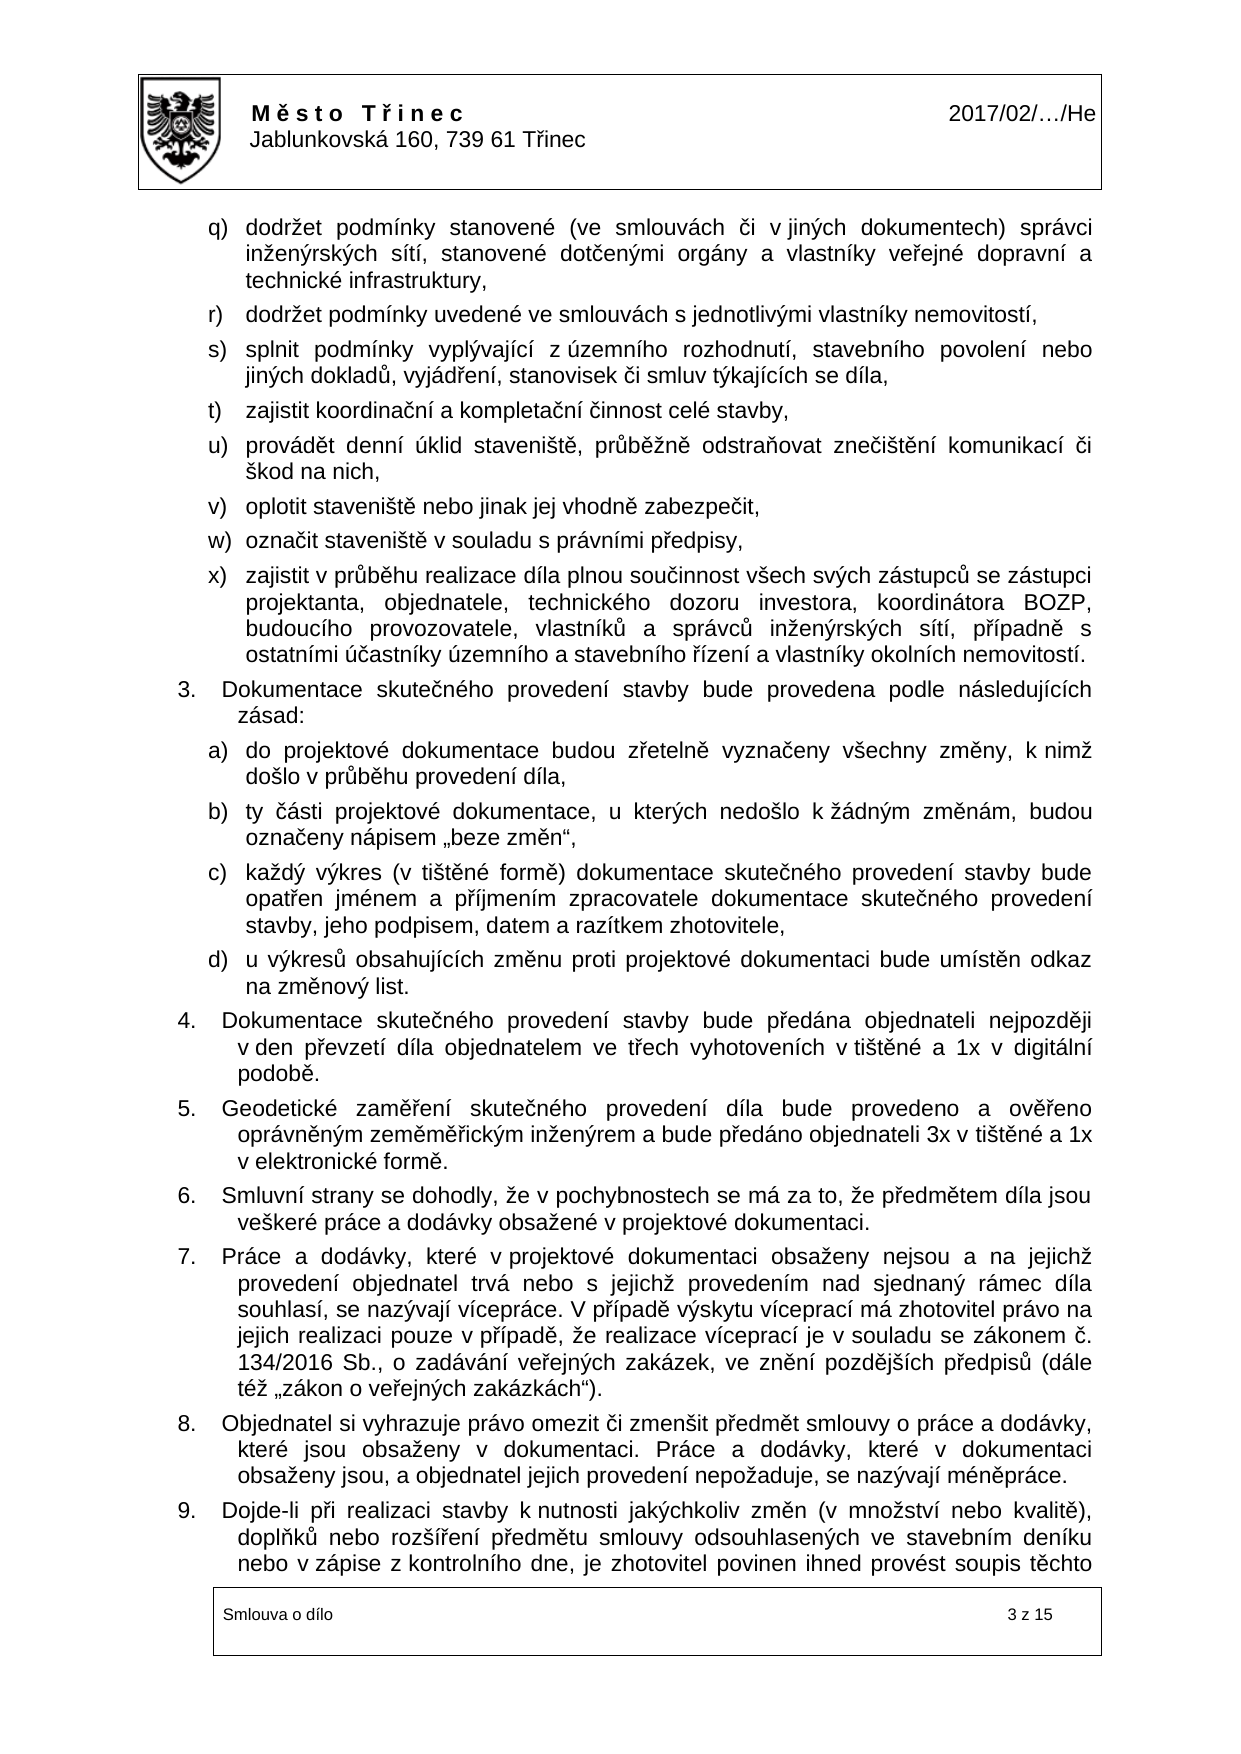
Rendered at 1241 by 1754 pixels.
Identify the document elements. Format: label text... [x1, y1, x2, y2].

list dodržet podmínky stanovené (ve smlouvách či v jiných dokumentech) správci inženýrských sítí, stanovené dotčenými orgány a vlastníky veřejné dopravní a technické infrastruktury, [208, 214, 1093, 293]
list oplotit staveniště nebo jinak jej vhodně zabezpečit, [208, 493, 1093, 519]
list do projektové dokumentace budou zřetelně vyznačeny všechny změny, k nimž došlo v průběhu provedení díla, [208, 737, 1093, 790]
subtitle 5. Geodetické zaměření skutečného provedení díla bude provedeno a ověřeno oprávněným zeměměřickým inženýrem a bude předáno objednateli 3x v tištěné a 1x v elektronické formě. [177, 1095, 1093, 1174]
list dodržet podmínky uvedené ve smlouvách s jednotlivými vlastníky nemovitostí, [208, 301, 1093, 328]
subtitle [177, 1497, 1093, 1576]
list zajistit koordinační a kompletační činnost celé stavby, [208, 397, 1093, 423]
list označit staveniště v souladu s právními předpisy, [208, 527, 1093, 554]
list ty části projektové dokumentace, u kterých nedošlo k žádným změnám, budou označeny nápisem „beze změn“, [208, 798, 1093, 851]
list každý výkres (v tištěné formě) dokumentace skutečného provedení stavby bude opatřen jménem a příjmením zpracovatele dokumentace skutečného provedení stavby, jeho podpisem, datem a razítkem zhotovitele, [208, 859, 1093, 938]
list splnit podmínky vyplývající z územního rozhodnutí, stavebního povolení nebo jiných dokladů, vyjádření, stanovisek či smluv týkajících se díla, [208, 336, 1093, 389]
subtitle zajistit v průběhu realizace díla plnou součinnost všech svých zástupců se zástupci projektanta, objednatele, technického dozoru investora, koordinátora BOZP, budoucího provozovatele, vlastníků a správců inženýrských sítí, případně s ostatními účastníky územního a stavebního řízení a vlastníky okolních nemovitostí. [208, 562, 1093, 668]
subtitle 6. Smluvní strany se dohodly, že v pochybnostech se má za to, že předmětem díla jsou veškeré práce a dodávky obsažené v projektové dokumentaci. [177, 1182, 1093, 1235]
list u výkresů obsahujících změnu proti projektové dokumentaci bude umístěn odkaz na změnový list. [208, 946, 1093, 999]
list provádět denní úklid staveniště, průběžně odstraňovat znečištění komunikací či škod na nich, [208, 432, 1093, 484]
subtitle 8. Objednatel si vyhrazuje právo omezit či zmenšit předmět smlouvy o práce a dodávky, které jsou obsaženy v dokumentaci. Práce a dodávky, které v dokumentaci obsaženy jsou, a objednatel jejich provedení nepožaduje, se nazývají méněpráce. [177, 1410, 1093, 1489]
subtitle 7. Práce a dodávky, které v projektové dokumentaci obsaženy nejsou a na jejichž provedení objednatel trvá nebo s jejichž provedením nad sjednaný rámec díla souhlasí, se nazývají vícepráce. V případě výskytu víceprací má zhotovitel právo na jejich realizaci pouze v případě, že realizace víceprací je v souladu se zákonem č. 134/2016 Sb., o zadávání veřejných zakázek, ve znění pozdějších předpisů (dále též „zákon o veřejných zakázkách“). [177, 1243, 1093, 1401]
subtitle 3. Dokumentace skutečného provedení stavby bude provedena podle následujících zásad: [177, 676, 1093, 729]
subtitle 4. Dokumentace skutečného provedení stavby bude předána objednateli nejpozději v den převzetí díla objednatelem ve třech vyhotoveních v tištěné a 1x v digitální podobě. [177, 1007, 1093, 1087]
